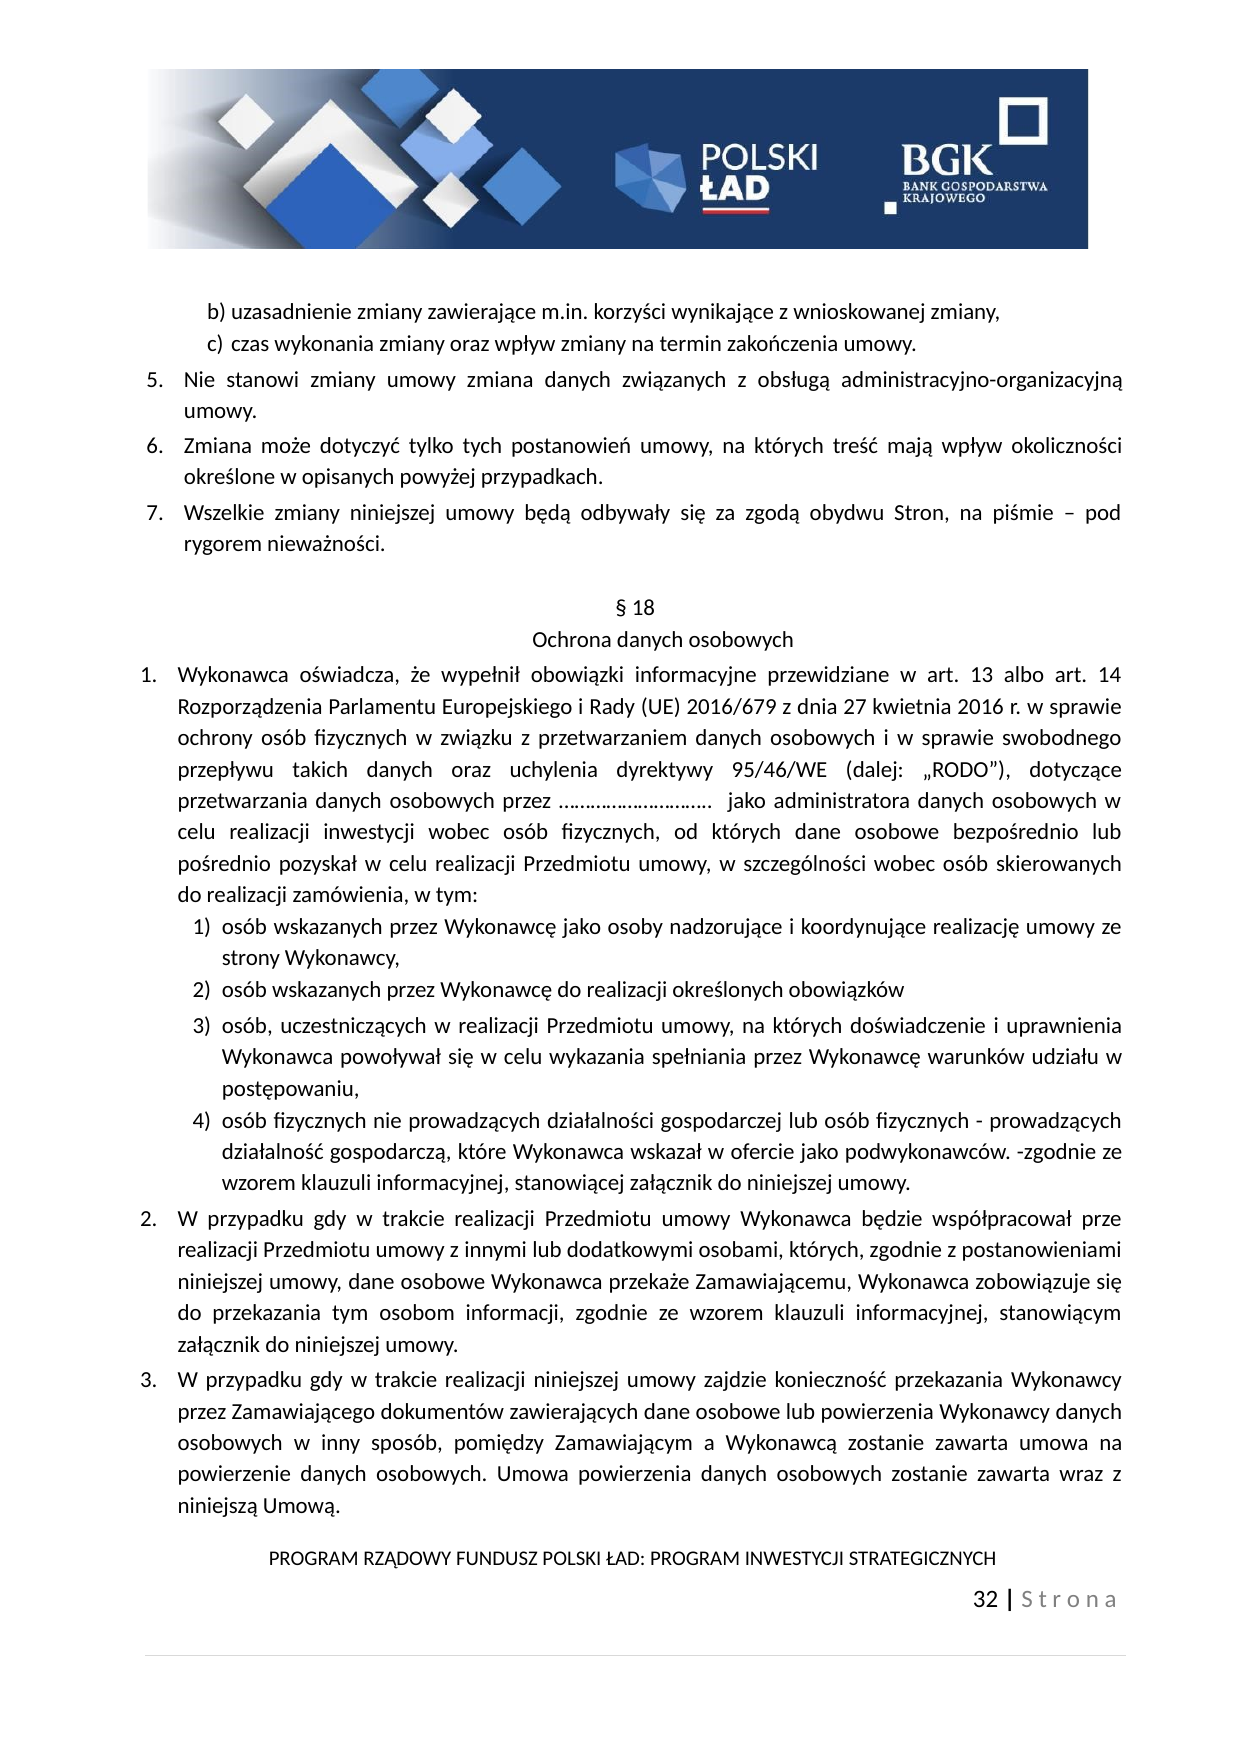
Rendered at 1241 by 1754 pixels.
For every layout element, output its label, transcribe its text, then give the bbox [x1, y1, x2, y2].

list osób fizycznych nie prowadzących działalności gospodarczej lub osób fizycznych - prowadzących działalność gospodarczą, które Wykonawca wskazał w ofercie jako podwykonawców. -zgodnie ze wzorem klauzuli informacyjnej, stanowiącej załącznik do niniejszej umowy. [192, 1106, 1123, 1197]
text § 18 [143, 593, 1127, 621]
list czas wykonania zmiany oraz wpływ zmiany na termin zakończenia umowy. [207, 329, 1123, 357]
list osób wskazanych przez Wykonawcę jako osoby nadzorujące i koordynujące realizację umowy ze strony Wykonawcy, [192, 912, 1123, 971]
list Wszelkie zmiany niniejszej umowy będą odbywały się za zgodą obydwu Stron, na piśmie – pod rygorem nieważności. [146, 498, 1124, 557]
list Zmiana może dotyczyć tylko tych postanowień umowy, na których treść mają wpływ okoliczności określone w opisanych powyżej przypadkach. [146, 431, 1124, 490]
list uzasadnienie zmiany zawierające m.in. korzyści wynikające z wnioskowanej zmiany, [207, 297, 1123, 325]
text Ochrona danych osobowych [199, 625, 1127, 653]
list W przypadku gdy w trakcie realizacji Przedmiotu umowy Wykonawca będzie współpracował prze realizacji Przedmiotu umowy z innymi lub dodatkowymi osobami, których, zgodnie z postanowieniami niniejszej umowy, dane osobowe Wykonawca przekaże Zamawiającemu, Wykonawca zobowiązuje się do przekazania tym osobom informacji, zgodnie ze wzorem klauzuli informacyjnej, stanowiącym załącznik do niniejszej umowy. [140, 1204, 1123, 1358]
list osób, uczestniczących w realizacji Przedmiotu umowy, na których doświadczenie i uprawnienia Wykonawca powoływał się w celu wykazania spełniania przez Wykonawcę warunków udziału w postępowaniu, [192, 1011, 1123, 1102]
list W przypadku gdy w trakcie realizacji niniejszej umowy zajdzie konieczność przekazania Wykonawcy przez Zamawiającego dokumentów zawierających dane osobowe lub powierzenia Wykonawcy danych osobowych w inny sposób, pomiędzy Zamawiającym a Wykonawcą zostanie zawarta umowa na powierzenie danych osobowych. Umowa powierzenia danych osobowych zostanie zawarta wraz z niniejszą Umową. [140, 1365, 1123, 1519]
picture [147, 69, 1089, 249]
list Nie stanowi zmiany umowy zmiana danych związanych z obsługą administracyjno-organizacyjną umowy. [146, 365, 1124, 424]
list osób wskazanych przez Wykonawcę do realizacji określonych obowiązków [192, 975, 1123, 1003]
list Wykonawca oświadcza, że wypełnił obowiązki informacyjne przewidziane w art. 13 albo art. 14 Rozporządzenia Parlamentu Europejskiego i Rady (UE) 2016/679 z dnia 27 kwietnia 2016 r. w sprawie ochrony osób fizycznych w związku z przetwarzaniem danych osobowych i w sprawie swobodnego przepływu takich danych oraz uchylenia dyrektywy 95/46/WE (dalej: „RODO”), dotyczące przetwarzania danych osobowych przez ……………………….. jako administratora danych osobowych w celu realizacji inwestycji wobec osób fizycznych, od których dane osobowe bezpośrednio lub pośrednio pozyskał w celu realizacji Przedmiotu umowy, w szczególności wobec osób skierowanych do realizacji zamówienia, w tym: [140, 661, 1123, 908]
